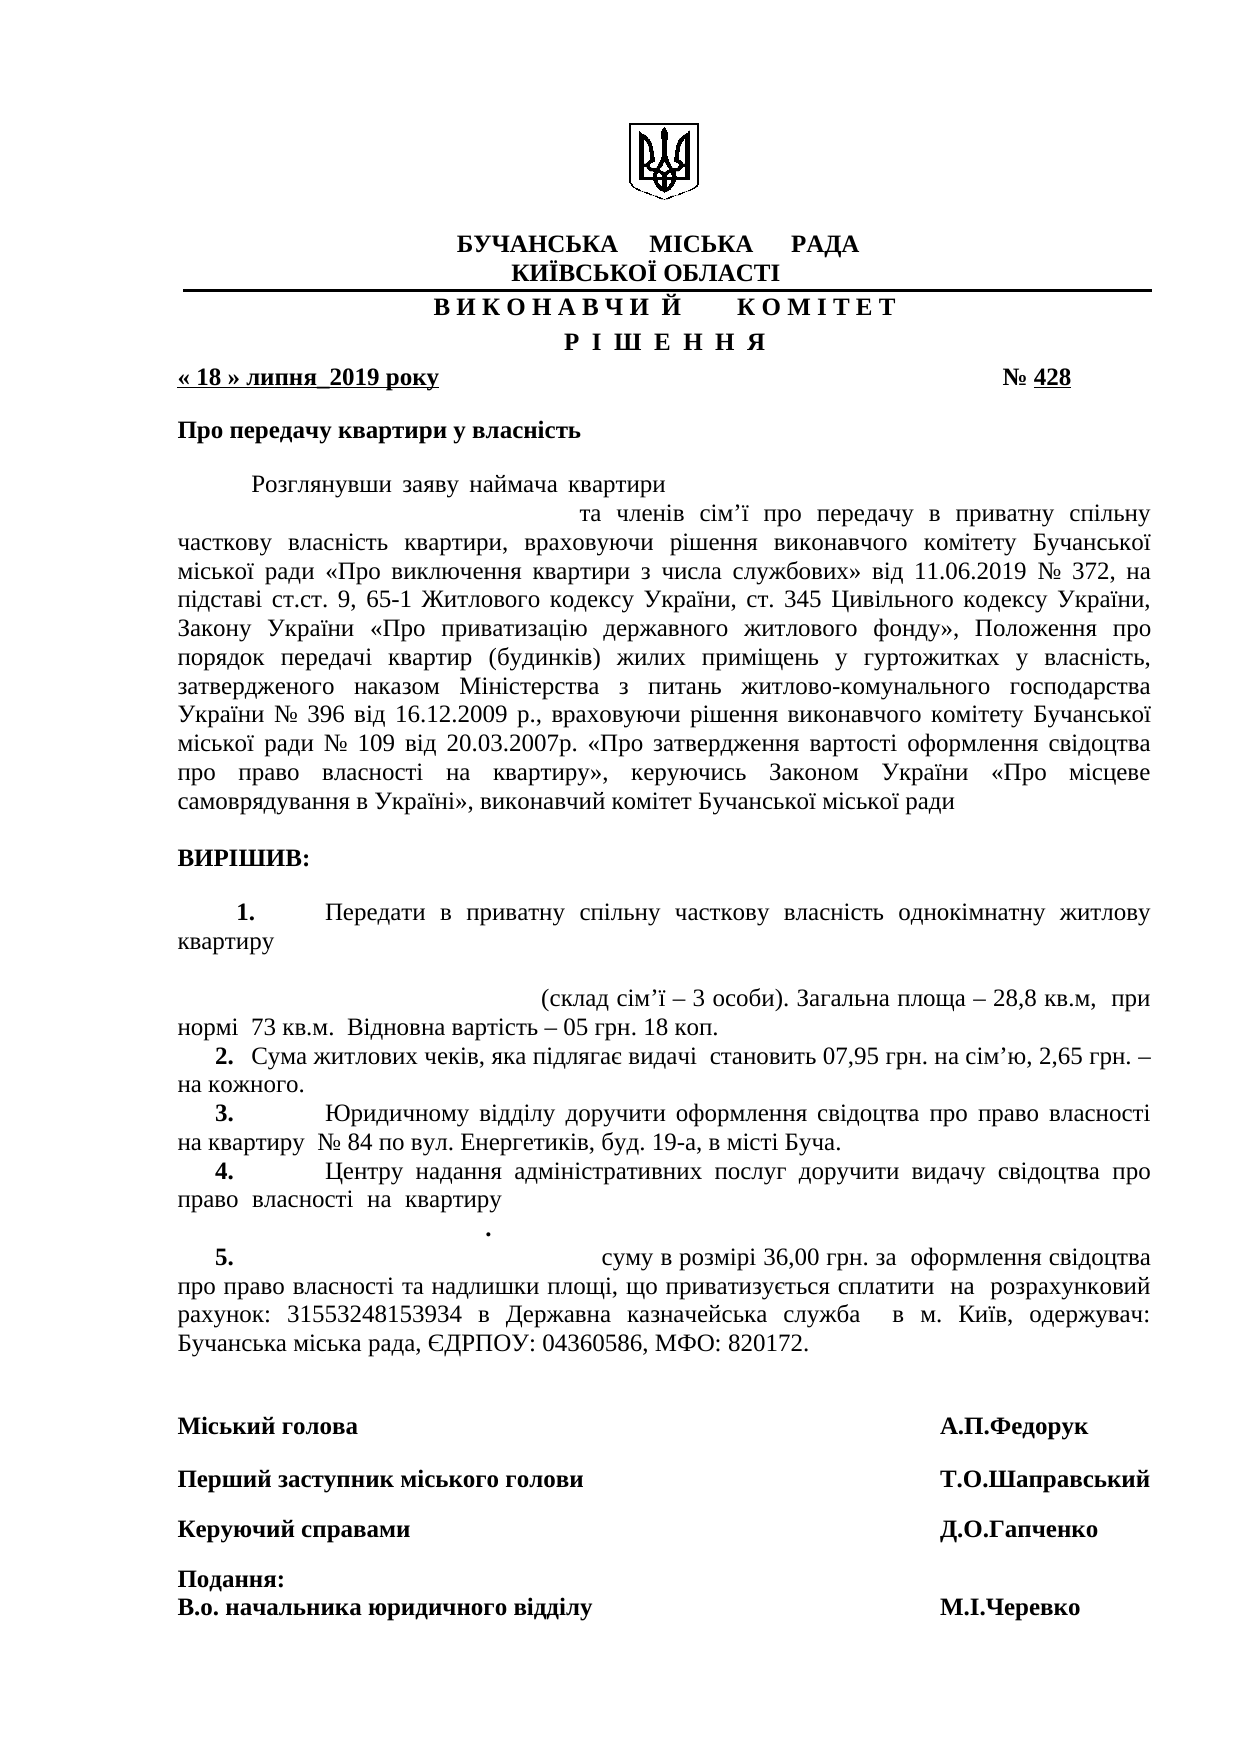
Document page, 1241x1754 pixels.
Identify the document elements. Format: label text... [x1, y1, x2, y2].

text Подання: [177, 1564, 1152, 1592]
list Центру надання адміністративних послуг доручити видачу свідоцтва про право власності на квартиру № 84 по вул. Енергетиків, буд. 19-а, в місті Буча, гр. Шабатин Світлані Юріївні. [177, 1156, 1152, 1242]
list Юридичному відділу доручити оформлення свідоцтва про право власності на квартиру № 84 по вул. Енергетиків, буд. 19-а, в місті Буча. [177, 1098, 1152, 1156]
list Передати в приватну спільну часткову власність однокімнатну житлову квартиру № 84 по вул. Енергетиків, буд. 19-а, в місті Буча, гр. Шабатин Світлані Юріївні, 1975 р.н., та членам сім’ї – Шабатин Олександру Івановичу, 1970 р.н.. Шабатин Ігорю Олександровичу. 1999 р.н. (склад сім’ї – 3 особи). Загальна площа – 28,8 кв.м, при нормі 73 кв.м. Відновна вартість – 05 грн. 18 коп. [177, 897, 1152, 1041]
text ВИРІШИВ: [177, 843, 1152, 872]
list Сума житлових чеків, яка підлягає видачі становить 07,95 грн. на сім’ю, 2,65 грн. – на кожного. [177, 1041, 1152, 1098]
list Шабатин Світлані Юріївні, суму в розмірі 36,00 грн. за оформлення свідоцтва про право власності та надлишки площі, що приватизується сплатити на розрахунковий рахунок: 31553248153934 в Державна казначейська служба в м. Київ, одержувач: Бучанська міська рада, ЄДРПОУ: 04360586, МФО: 820172. [177, 1242, 1152, 1357]
text Керуючий справами Д.О.Гапченко [177, 1514, 1152, 1543]
text БУЧАНСЬКА МІСЬКА РАДА ПРОЕКТ [183, 229, 1152, 258]
text В.о. начальника юридичного відділу М.І.Черевко [177, 1592, 1152, 1621]
subtitle Р І Ш Е Н Н Я [177, 327, 1152, 356]
text Про передачу квартири у власність [177, 416, 1152, 444]
text Міський голова А.П.Федорук [177, 1411, 1152, 1439]
text Розглянувши заяву наймача квартири № 84 у буд. 19-а по вул. Енергетиків в м. Буча, Шабатин Світлани Юріївни та членів сім’ї про передачу в приватну спільну часткову власність квартири, враховуючи рішення виконавчого комітету Бучанської міської ради «Про виключення квартири з числа службових» від 11.06.2019 № 372, на підставі ст.ст. 9, 65-1 Житлового кодексу України, ст. 345 Цивільного кодексу України, Закону України «Про приватизацію державного житлового фонду», Положення про порядок передачі квартир (будинків) жилих приміщень у гуртожитках у власність, затвердженого наказом Міністерства з питань житлово-комунального господарства України № 396 від 16.12.2009 р., враховуючи рішення виконавчого комітету Бучанської міської ради № 109 від 20.03.2007р. «Про затвердження вартості оформлення свідоцтва про право власності на квартиру», керуючись Законом України «Про місцеве самоврядування в Україні», виконавчий комітет Бучанської міської ради [177, 469, 1152, 814]
text Перший заступник міського голови Т.О.Шаправський [177, 1464, 1152, 1493]
subtitle В И К О Н А В Ч И Й К О М І Т Е Т [177, 292, 1152, 321]
subtitle КИЇВСЬКОЇ ОБЛАСТІ ПРОЕКТ [183, 258, 1152, 289]
text « 18 » липня_2019 року № 428 [177, 362, 1152, 391]
